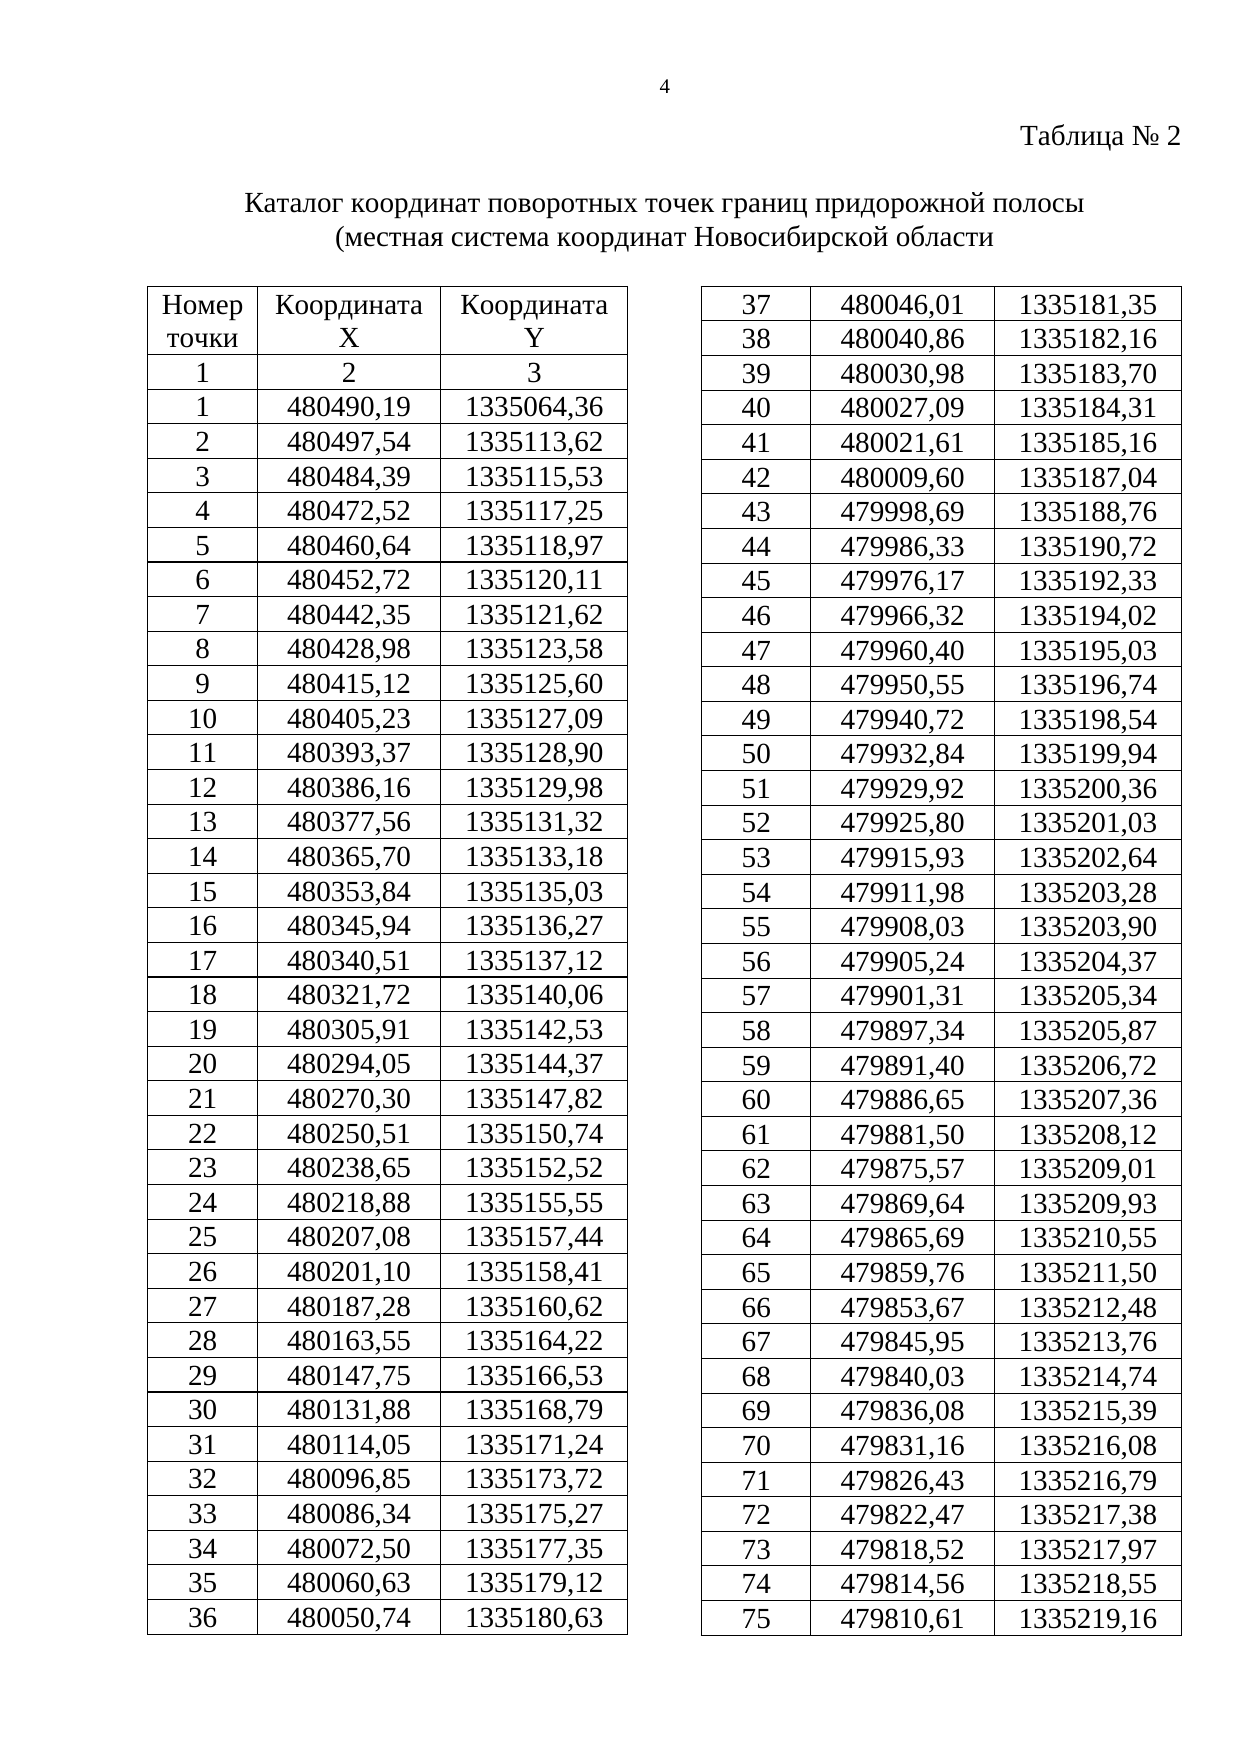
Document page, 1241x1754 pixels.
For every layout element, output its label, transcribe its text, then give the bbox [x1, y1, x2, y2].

table_cell 1335209,01 [995, 1151, 1181, 1185]
table_cell 9 [148, 666, 257, 700]
table_cell 480442,35 [258, 597, 440, 631]
table_cell 479901,31 [811, 979, 994, 1012]
table_cell 1335215,39 [995, 1394, 1181, 1427]
text Таблица № 2 [148, 118, 1181, 152]
table_cell 1335064,36 [441, 390, 627, 423]
table_cell 1335187,04 [995, 460, 1181, 493]
table_cell 1335209,93 [995, 1186, 1181, 1219]
table_cell 480218,88 [258, 1185, 440, 1218]
table_cell 65 [702, 1255, 810, 1289]
table_cell 480452,72 [258, 563, 440, 596]
table_cell 479822,47 [811, 1497, 994, 1531]
table_header Координата Y [441, 287, 627, 354]
table_cell 1335185,16 [995, 425, 1181, 459]
table_cell 3 [148, 459, 257, 492]
table_cell 72 [702, 1497, 810, 1531]
table_cell 479826,43 [811, 1463, 994, 1496]
table_cell 1335203,28 [995, 875, 1181, 908]
table_cell 1335166,53 [441, 1358, 627, 1391]
table_cell 480147,75 [258, 1358, 440, 1391]
table_cell 479886,65 [811, 1082, 994, 1116]
table_cell 480386,16 [258, 770, 440, 803]
table_cell 479881,50 [811, 1117, 994, 1150]
table_cell 479875,57 [811, 1151, 994, 1185]
table_cell 480305,91 [258, 1012, 440, 1046]
table_cell 1335211,50 [995, 1255, 1181, 1289]
table_cell 480238,65 [258, 1150, 440, 1184]
table_cell 1335147,82 [441, 1081, 627, 1115]
table_cell 1335113,62 [441, 424, 627, 458]
table_cell 480207,08 [258, 1220, 440, 1253]
table_cell 1335117,25 [441, 493, 627, 527]
table_cell 480405,23 [258, 701, 440, 734]
table_cell 1335216,08 [995, 1428, 1181, 1462]
table_cell 480040,86 [811, 321, 994, 355]
table_cell 479814,56 [811, 1566, 994, 1600]
table_cell 479869,64 [811, 1186, 994, 1219]
table_cell 43 [702, 494, 810, 528]
table_cell 479915,93 [811, 840, 994, 874]
table_cell 45 [702, 564, 810, 597]
table_cell 31 [148, 1427, 257, 1461]
table_cell 40 [702, 391, 810, 424]
table_cell 49 [702, 702, 810, 735]
table_cell 1335152,52 [441, 1150, 627, 1184]
text Каталог координат поворотных точек границ придорожной полосы [148, 185, 1181, 219]
table_cell 11 [148, 735, 257, 769]
table_cell 1335213,76 [995, 1324, 1181, 1358]
table_cell 480187,28 [258, 1289, 440, 1322]
table_cell 480321,72 [258, 978, 440, 1011]
table_cell 42 [702, 460, 810, 493]
table_cell 1335212,48 [995, 1290, 1181, 1323]
table_cell 480345,94 [258, 908, 440, 942]
table_cell 44 [702, 529, 810, 562]
table_cell 1335188,76 [995, 494, 1181, 528]
table_cell 1335194,02 [995, 598, 1181, 632]
table_cell 480294,05 [258, 1047, 440, 1080]
table_cell 25 [148, 1220, 257, 1253]
table_cell 28 [148, 1323, 257, 1357]
table_cell 479845,95 [811, 1324, 994, 1358]
table_cell 1335201,03 [995, 806, 1181, 839]
table_cell 1335173,72 [441, 1462, 627, 1495]
table_cell 1335217,38 [995, 1497, 1181, 1531]
table_cell 1335168,79 [441, 1393, 627, 1426]
table_cell 32 [148, 1462, 257, 1495]
table_cell 71 [702, 1463, 810, 1496]
table_cell 1335128,90 [441, 735, 627, 769]
table_cell 41 [702, 425, 810, 459]
table_cell 20 [148, 1047, 257, 1080]
table_cell 35 [148, 1565, 257, 1599]
table_cell 2 [148, 424, 257, 458]
table_cell 1 [148, 390, 257, 423]
table_cell 480472,52 [258, 493, 440, 527]
table_cell 1335171,24 [441, 1427, 627, 1461]
table_cell 480377,56 [258, 805, 440, 838]
table_cell 479998,69 [811, 494, 994, 528]
table_cell 1335115,53 [441, 459, 627, 492]
table_cell 479810,61 [811, 1601, 994, 1634]
table_cell 479853,67 [811, 1290, 994, 1323]
table_cell 12 [148, 770, 257, 803]
table_cell 1335205,34 [995, 979, 1181, 1012]
table_cell 37 [702, 287, 810, 320]
table_cell 1335190,72 [995, 529, 1181, 562]
table_cell 48 [702, 667, 810, 701]
table_cell 16 [148, 908, 257, 942]
table_cell 1335218,55 [995, 1566, 1181, 1600]
table_cell 67 [702, 1324, 810, 1358]
table_cell 480201,10 [258, 1254, 440, 1288]
table_cell 480340,51 [258, 943, 440, 976]
table_cell 46 [702, 598, 810, 632]
table_cell 36 [148, 1600, 257, 1633]
table_cell 1335120,11 [441, 563, 627, 596]
table_cell 10 [148, 701, 257, 734]
table_cell 1335123,58 [441, 632, 627, 665]
table_cell 1335180,63 [441, 1600, 627, 1633]
table_cell 1335144,37 [441, 1047, 627, 1080]
table_cell 63 [702, 1186, 810, 1219]
table_cell 1335118,97 [441, 528, 627, 561]
table_cell 480428,98 [258, 632, 440, 665]
table_cell 27 [148, 1289, 257, 1322]
table_cell 8 [148, 632, 257, 665]
table_cell 59 [702, 1048, 810, 1081]
table_cell 1335131,32 [441, 805, 627, 838]
table_cell 1335204,37 [995, 944, 1181, 977]
table_cell 480484,39 [258, 459, 440, 492]
table_cell 1335200,36 [995, 771, 1181, 804]
table_cell 1335198,54 [995, 702, 1181, 735]
table_cell 479840,03 [811, 1359, 994, 1392]
table_cell 1335164,22 [441, 1323, 627, 1357]
table_cell 1335140,06 [441, 978, 627, 1011]
table_cell 479925,80 [811, 806, 994, 839]
table_cell 13 [148, 805, 257, 838]
table_cell 479891,40 [811, 1048, 994, 1081]
table_cell 1335136,27 [441, 908, 627, 942]
table_cell 479897,34 [811, 1013, 994, 1047]
table_cell 480393,37 [258, 735, 440, 769]
table_cell 4 [148, 493, 257, 527]
table_cell 19 [148, 1012, 257, 1046]
table_cell 1335175,27 [441, 1496, 627, 1530]
table_cell 38 [702, 321, 810, 355]
table_cell 480060,63 [258, 1565, 440, 1599]
table_cell 1335210,55 [995, 1221, 1181, 1254]
table_cell 7 [148, 597, 257, 631]
table_cell 1335121,62 [441, 597, 627, 631]
table_cell 1335133,18 [441, 839, 627, 873]
table_cell 1335155,55 [441, 1185, 627, 1218]
table_cell 1335177,35 [441, 1531, 627, 1564]
table_cell 479836,08 [811, 1394, 994, 1427]
table_cell 1335127,09 [441, 701, 627, 734]
table_cell 480030,98 [811, 356, 994, 389]
table_cell 480497,54 [258, 424, 440, 458]
table_cell 1335150,74 [441, 1116, 627, 1149]
table_cell 1335129,98 [441, 770, 627, 803]
table_cell 2 [258, 355, 440, 388]
table_cell 1335199,94 [995, 736, 1181, 770]
table_cell 480353,84 [258, 874, 440, 907]
table_cell 479960,40 [811, 633, 994, 666]
table_cell 47 [702, 633, 810, 666]
table_cell 1335135,03 [441, 874, 627, 907]
table_cell 479986,33 [811, 529, 994, 562]
table_cell 22 [148, 1116, 257, 1149]
table_cell 14 [148, 839, 257, 873]
table_cell 479950,55 [811, 667, 994, 701]
table_cell 1335216,79 [995, 1463, 1181, 1496]
table_cell 61 [702, 1117, 810, 1150]
table_header Координата Х [258, 287, 440, 354]
table_cell 1335137,12 [441, 943, 627, 976]
table_cell 1335203,90 [995, 909, 1181, 943]
table_cell 479976,17 [811, 564, 994, 597]
table_cell 39 [702, 356, 810, 389]
table_cell 479859,76 [811, 1255, 994, 1289]
table_cell 1335206,72 [995, 1048, 1181, 1081]
table_cell 1335181,35 [995, 287, 1181, 320]
table_cell 480009,60 [811, 460, 994, 493]
table_cell 73 [702, 1532, 810, 1565]
table_cell 480365,70 [258, 839, 440, 873]
table_cell 30 [148, 1393, 257, 1426]
table_cell 480086,34 [258, 1496, 440, 1530]
table_cell 1335219,16 [995, 1601, 1181, 1634]
table_cell 3 [441, 355, 627, 388]
table_cell 57 [702, 979, 810, 1012]
table_cell 54 [702, 875, 810, 908]
table_cell 479929,92 [811, 771, 994, 804]
table_cell 64 [702, 1221, 810, 1254]
table_cell 1335179,12 [441, 1565, 627, 1599]
table_cell 26 [148, 1254, 257, 1288]
table_cell 29 [148, 1358, 257, 1391]
table_cell 70 [702, 1428, 810, 1462]
table_cell 1335184,31 [995, 391, 1181, 424]
table_cell 60 [702, 1082, 810, 1116]
table_cell 23 [148, 1150, 257, 1184]
table_cell 1335125,60 [441, 666, 627, 700]
table_cell 5 [148, 528, 257, 561]
table_cell 53 [702, 840, 810, 874]
table_cell 1335192,33 [995, 564, 1181, 597]
table_cell 1335205,87 [995, 1013, 1181, 1047]
table_cell 479818,52 [811, 1532, 994, 1565]
table_cell 479831,16 [811, 1428, 994, 1462]
table_cell 1335182,16 [995, 321, 1181, 355]
table_cell 479940,72 [811, 702, 994, 735]
table_cell 479911,98 [811, 875, 994, 908]
table_cell 56 [702, 944, 810, 977]
table_cell 74 [702, 1566, 810, 1600]
table_cell 480021,61 [811, 425, 994, 459]
table_cell 480114,05 [258, 1427, 440, 1461]
table_cell 479908,03 [811, 909, 994, 943]
table_cell 480250,51 [258, 1116, 440, 1149]
table_cell 480415,12 [258, 666, 440, 700]
table_cell 51 [702, 771, 810, 804]
table_cell 1335214,74 [995, 1359, 1181, 1392]
table_cell 480050,74 [258, 1600, 440, 1633]
table_cell 480096,85 [258, 1462, 440, 1495]
table_cell 479865,69 [811, 1221, 994, 1254]
table_cell 75 [702, 1601, 810, 1634]
table_cell 1335207,36 [995, 1082, 1181, 1116]
table_cell 15 [148, 874, 257, 907]
table_cell 480027,09 [811, 391, 994, 424]
table_header Номер точки [148, 287, 257, 354]
table_cell 1335195,03 [995, 633, 1181, 666]
table_cell 52 [702, 806, 810, 839]
table_cell 480460,64 [258, 528, 440, 561]
table_cell 24 [148, 1185, 257, 1218]
table_cell 480046,01 [811, 287, 994, 320]
text (местная система координат Новосибирской области [148, 219, 1181, 252]
table_cell 479966,32 [811, 598, 994, 632]
table_cell 58 [702, 1013, 810, 1047]
table_cell 55 [702, 909, 810, 943]
table_cell 17 [148, 943, 257, 976]
table_cell 480131,88 [258, 1393, 440, 1426]
table_cell 1335217,97 [995, 1532, 1181, 1565]
table_cell 68 [702, 1359, 810, 1392]
table_cell 34 [148, 1531, 257, 1564]
table_cell 21 [148, 1081, 257, 1115]
table_cell 1335208,12 [995, 1117, 1181, 1150]
table_cell 50 [702, 736, 810, 770]
table_cell 1335157,44 [441, 1220, 627, 1253]
table_cell 66 [702, 1290, 810, 1323]
table_cell 33 [148, 1496, 257, 1530]
table_cell 1335160,62 [441, 1289, 627, 1322]
table_cell 480072,50 [258, 1531, 440, 1564]
table_cell 480490,19 [258, 390, 440, 423]
table_cell 62 [702, 1151, 810, 1185]
table_cell 479932,84 [811, 736, 994, 770]
table_cell 18 [148, 978, 257, 1011]
table_cell 480270,30 [258, 1081, 440, 1115]
table_cell 69 [702, 1394, 810, 1427]
table_cell 1335183,70 [995, 356, 1181, 389]
table_cell 1335196,74 [995, 667, 1181, 701]
table_cell 6 [148, 563, 257, 596]
table_cell 479905,24 [811, 944, 994, 977]
table_cell 1335202,64 [995, 840, 1181, 874]
table_cell 1335158,41 [441, 1254, 627, 1288]
table_cell 1335142,53 [441, 1012, 627, 1046]
table_cell 1 [148, 355, 257, 388]
table_cell 480163,55 [258, 1323, 440, 1357]
